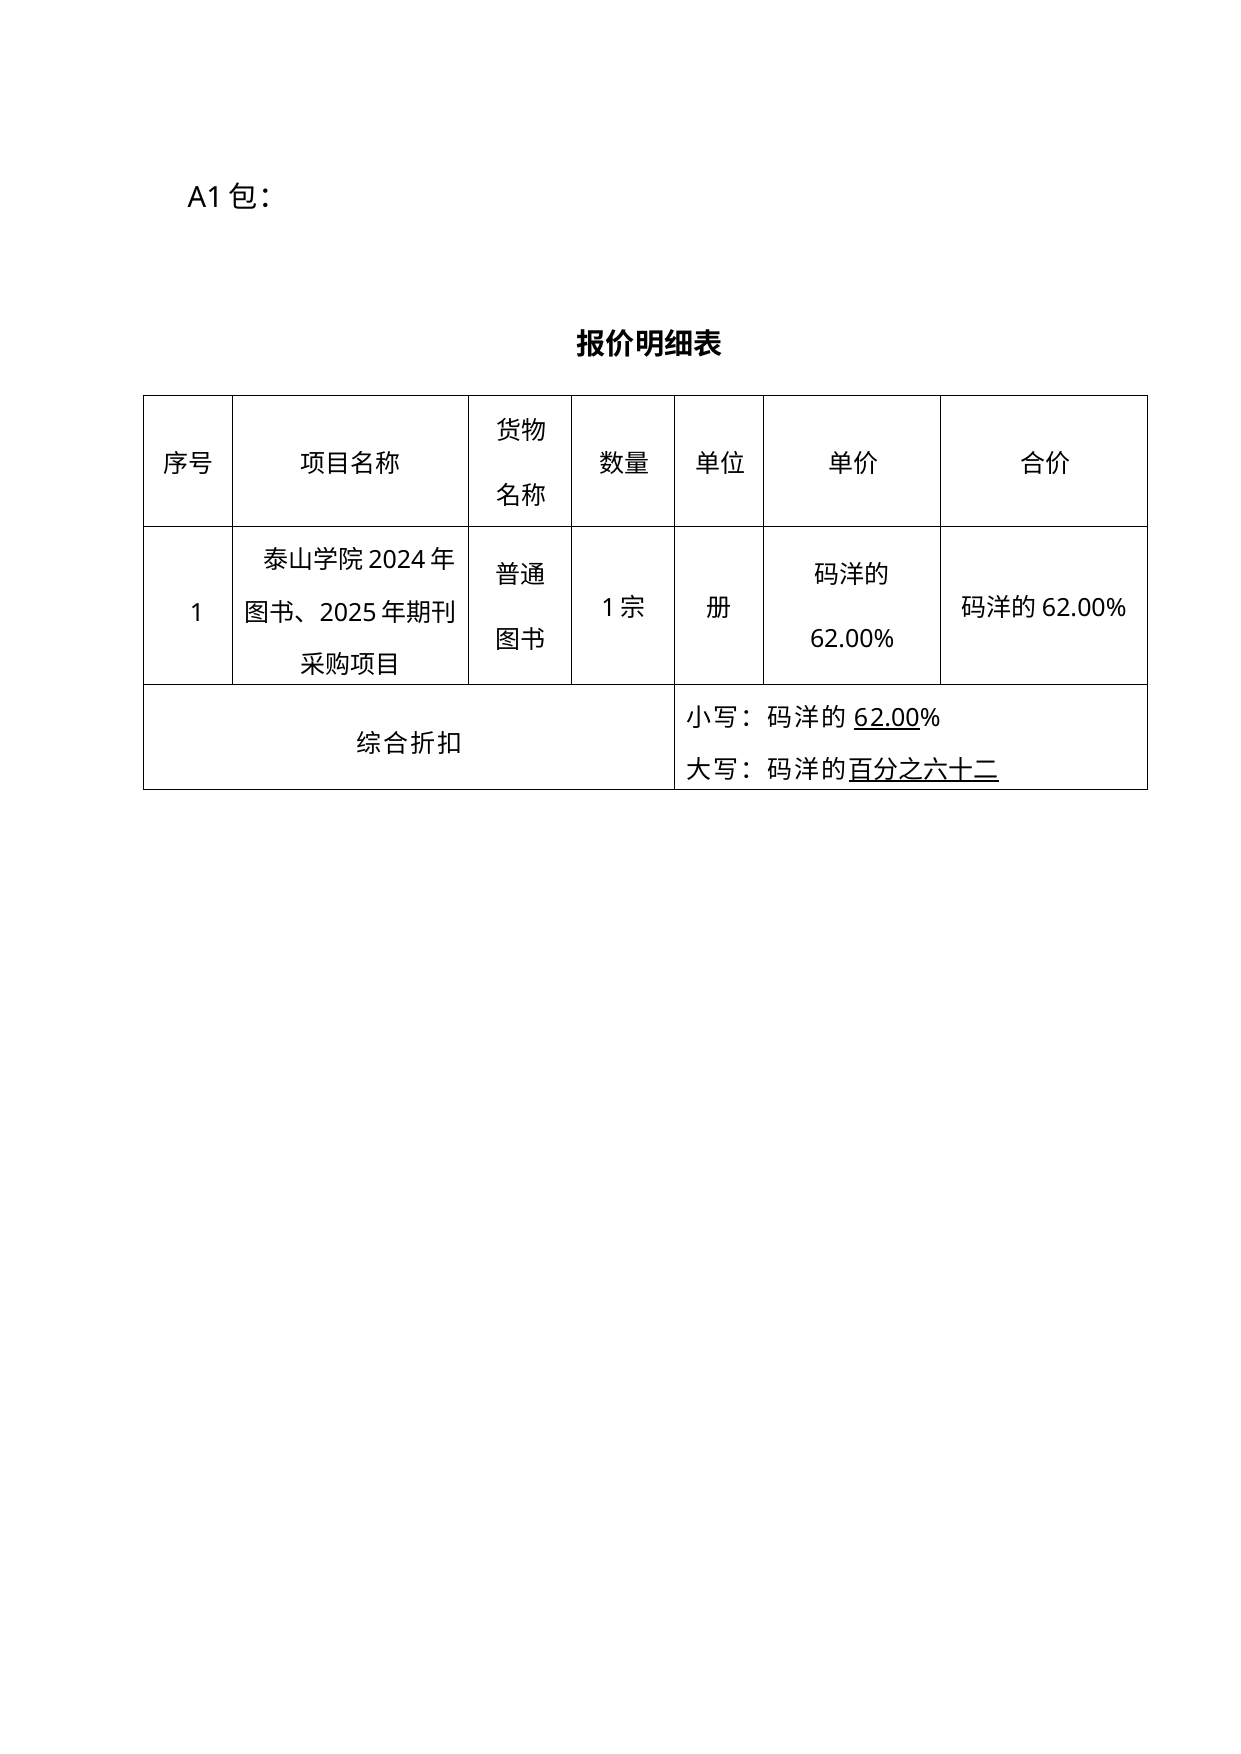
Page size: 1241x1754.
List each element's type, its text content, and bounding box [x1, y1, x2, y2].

table_cell 册 [675, 527, 763, 683]
table_header 货物 名称 [469, 396, 571, 526]
table_cell 码洋的62.00% [941, 527, 1147, 683]
table_header 单价 [764, 396, 940, 526]
table_header 合价 [941, 396, 1147, 526]
table_cell 泰山学院2024年图书、2025年期刊采购项目 [233, 527, 468, 683]
text A1包： [187, 162, 1053, 227]
table_header 单位 [675, 396, 763, 526]
table_cell 1 [144, 527, 232, 683]
table_cell 码洋的62.00% [764, 527, 940, 683]
table_cell 小写：码洋的62.00% 大写：码洋的百分之六十二 [675, 685, 1147, 789]
table_cell 1宗 [572, 527, 674, 683]
table_header 数量 [572, 396, 674, 526]
table_header 项目名称 [233, 396, 468, 526]
table_cell 综合折扣 [144, 685, 674, 789]
text 报价明细表 [187, 309, 1053, 374]
table_header 序号 [144, 396, 232, 526]
table_cell 普通 图书 [469, 527, 571, 683]
